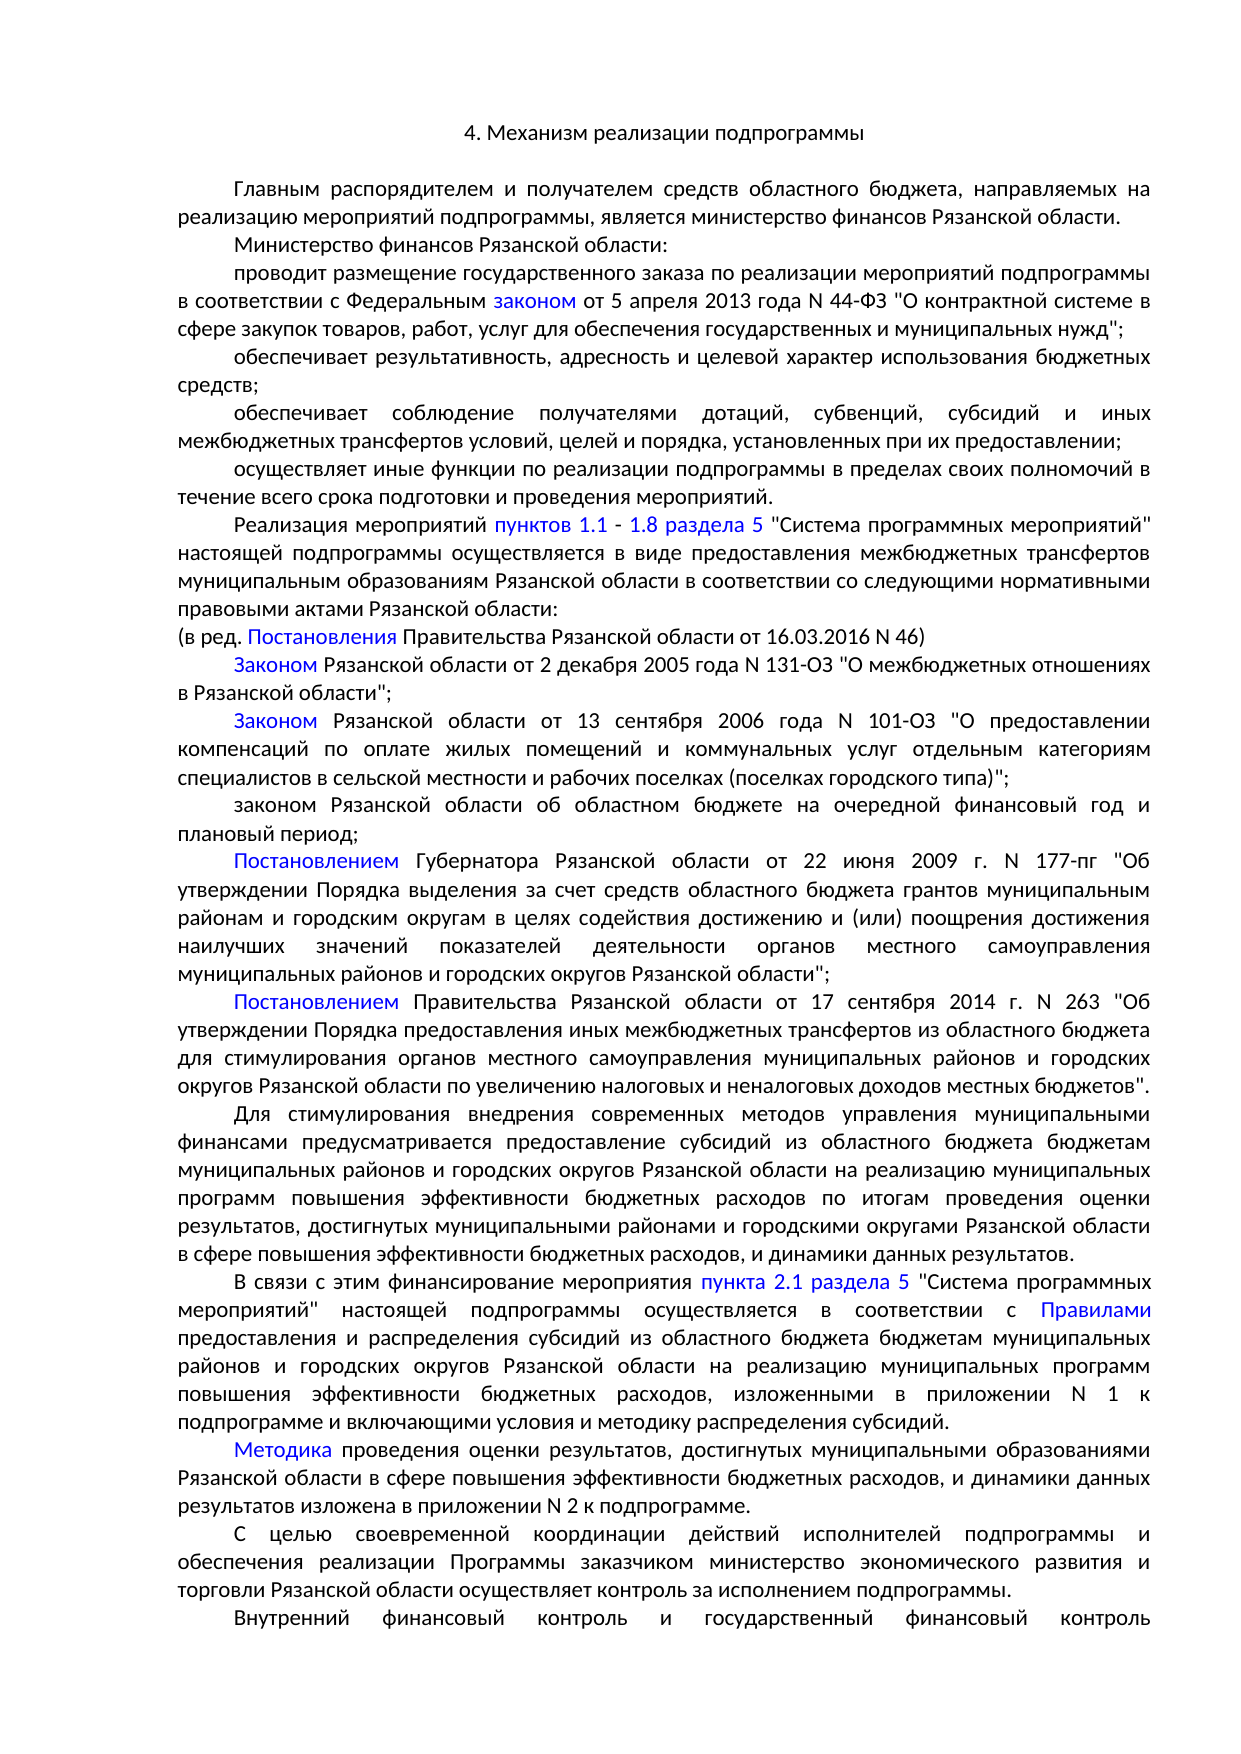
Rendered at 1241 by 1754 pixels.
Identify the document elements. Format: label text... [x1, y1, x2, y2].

text (в ред. Постановления Правительства Рязанской области от 16.03.2016 N 46) [177, 622, 1152, 651]
text Постановлением Губернатора Рязанской области от 22 июня 2009 г. N 177-пг "Об утверждении Порядка выделения за счет средств областного бюджета грантов муниципальным районам и городским округам в целях содействия достижению и (или) поощрения достижения наилучших значений показателей деятельности органов местного самоуправления муниципальных районов и городских округов Рязанской области"; [177, 847, 1152, 987]
text Главным распорядителем и получателем средств областного бюджета, направляемых на реализацию мероприятий подпрограммы, является министерство финансов Рязанской области. [177, 174, 1152, 230]
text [177, 1603, 1152, 1631]
text 4. Механизм реализации подпрограммы [177, 118, 1152, 146]
text обеспечивает результативность, адресность и целевой характер использования бюджетных средств; [177, 342, 1152, 398]
text Реализация мероприятий пунктов 1.1 - 1.8 раздела 5 "Система программных мероприятий" настоящей подпрограммы осуществляется в виде предоставления межбюджетных трансфертов муниципальным образованиям Рязанской области в соответствии со следующими нормативными правовыми актами Рязанской области: [177, 510, 1152, 622]
text Для стимулирования внедрения современных методов управления муниципальными финансами предусматривается предоставление субсидий из областного бюджета бюджетам муниципальных районов и городских округов Рязанской области на реализацию муниципальных программ повышения эффективности бюджетных расходов по итогам проведения оценки результатов, достигнутых муниципальными районами и городскими округами Рязанской области в сфере повышения эффективности бюджетных расходов, и динамики данных результатов. [177, 1099, 1152, 1267]
text законом Рязанской области об областном бюджете на очередной финансовый год и плановый период; [177, 791, 1152, 847]
text Методика проведения оценки результатов, достигнутых муниципальными образованиями Рязанской области в сфере повышения эффективности бюджетных расходов, и динамики данных результатов изложена в приложении N 2 к подпрограмме. [177, 1435, 1152, 1519]
text проводит размещение государственного заказа по реализации мероприятий подпрограммы в соответствии с Федеральным законом от 5 апреля 2013 года N 44-ФЗ "О контрактной системе в сфере закупок товаров, работ, услуг для обеспечения государственных и муниципальных нужд"; [177, 258, 1152, 342]
text Законом Рязанской области от 2 декабря 2005 года N 131-ОЗ "О межбюджетных отношениях в Рязанской области"; [177, 651, 1152, 707]
text Постановлением Правительства Рязанской области от 17 сентября 2014 г. N 263 "Об утверждении Порядка предоставления иных межбюджетных трансфертов из областного бюджета для стимулирования органов местного самоуправления муниципальных районов и городских округов Рязанской области по увеличению налоговых и неналоговых доходов местных бюджетов". [177, 987, 1152, 1099]
text С целью своевременной координации действий исполнителей подпрограммы и обеспечения реализации Программы заказчиком министерство экономического развития и торговли Рязанской области осуществляет контроль за исполнением подпрограммы. [177, 1519, 1152, 1603]
text Законом Рязанской области от 13 сентября 2006 года N 101-ОЗ "О предоставлении компенсаций по оплате жилых помещений и коммунальных услуг отдельным категориям специалистов в сельской местности и рабочих поселках (поселках городского типа)"; [177, 707, 1152, 791]
text обеспечивает соблюдение получателями дотаций, субвенций, субсидий и иных межбюджетных трансфертов условий, целей и порядка, установленных при их предоставлении; [177, 398, 1152, 454]
text Министерство финансов Рязанской области: [177, 230, 1152, 258]
text осуществляет иные функции по реализации подпрограммы в пределах своих полномочий в течение всего срока подготовки и проведения мероприятий. [177, 454, 1152, 510]
text В связи с этим финансирование мероприятия пункта 2.1 раздела 5 "Система программных мероприятий" настоящей подпрограммы осуществляется в соответствии с Правилами предоставления и распределения субсидий из областного бюджета бюджетам муниципальных районов и городских округов Рязанской области на реализацию муниципальных программ повышения эффективности бюджетных расходов, изложенными в приложении N 1 к подпрограмме и включающими условия и методику распределения субсидий. [177, 1267, 1152, 1435]
